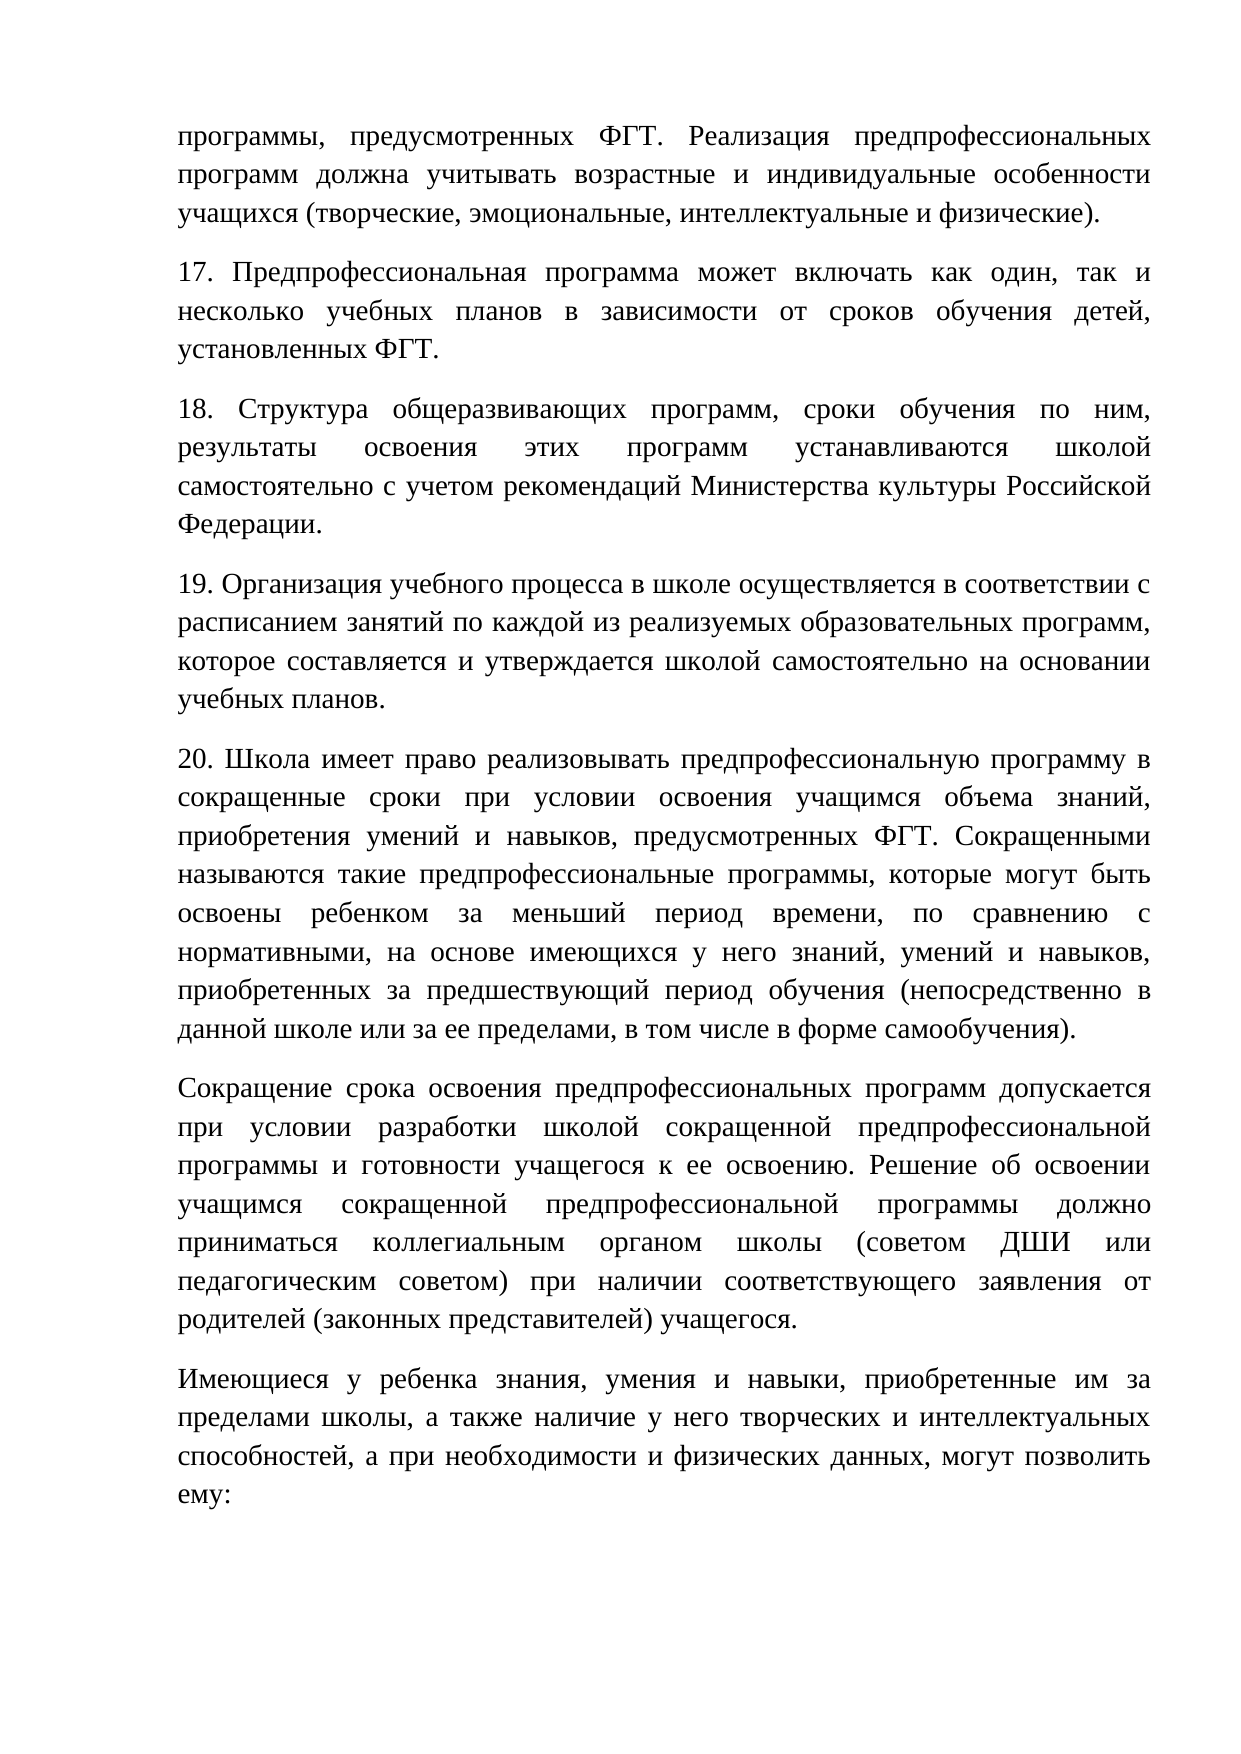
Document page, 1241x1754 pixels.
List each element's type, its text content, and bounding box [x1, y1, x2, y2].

text Имеющиеся у ребенка знания, умения и навыки, приобретенные им за пределами школы, а также наличие у него творческих и интеллектуальных способностей, а при необходимости и физических данных, могут позволить ему: [177, 1361, 1152, 1510]
text 20. Школа имеет право реализовывать предпрофессиональную программу в сокращенные сроки при условии освоения учащимся объема знаний, приобретения умений и навыков, предусмотренных ФГТ. Сокращенными называются такие предпрофессиональные программы, которые могут быть освоены ребенком за меньший период времени, по сравнению с нормативными, на основе имеющихся у него знаний, умений и навыков, приобретенных за предшествующий период обучения (непосредственно в данной школе или за ее пределами, в том числе в форме самообучения). [177, 741, 1152, 1044]
text 19. Организация учебного процесса в школе осуществляется в соответствии с расписанием занятий по каждой из реализуемых образовательных программ, которое составляется и утверждается школой самостоятельно на основании учебных планов. [177, 566, 1152, 715]
text 18. Структура общеразвивающих программ, сроки обучения по ним, результаты освоения этих программ устанавливаются школой самостоятельно с учетом рекомендаций Министерства культуры Российской Федерации. [177, 391, 1152, 540]
text 17. Предпрофессиональная программа может включать как один, так и несколько учебных планов в зависимости от сроков обучения детей, установленных ФГТ. [177, 254, 1152, 365]
text Сокращение срока освоения предпрофессиональных программ допускается при условии разработки школой сокращенной предпрофессиональной программы и готовности учащегося к ее освоению. Решение об освоении учащимся сокращенной предпрофессиональной программы должно приниматься коллегиальным органом школы (советом ДШИ или педагогическим советом) при наличии соответствующего заявления от родителей (законных представителей) учащегося. [177, 1070, 1152, 1335]
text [177, 118, 1152, 229]
